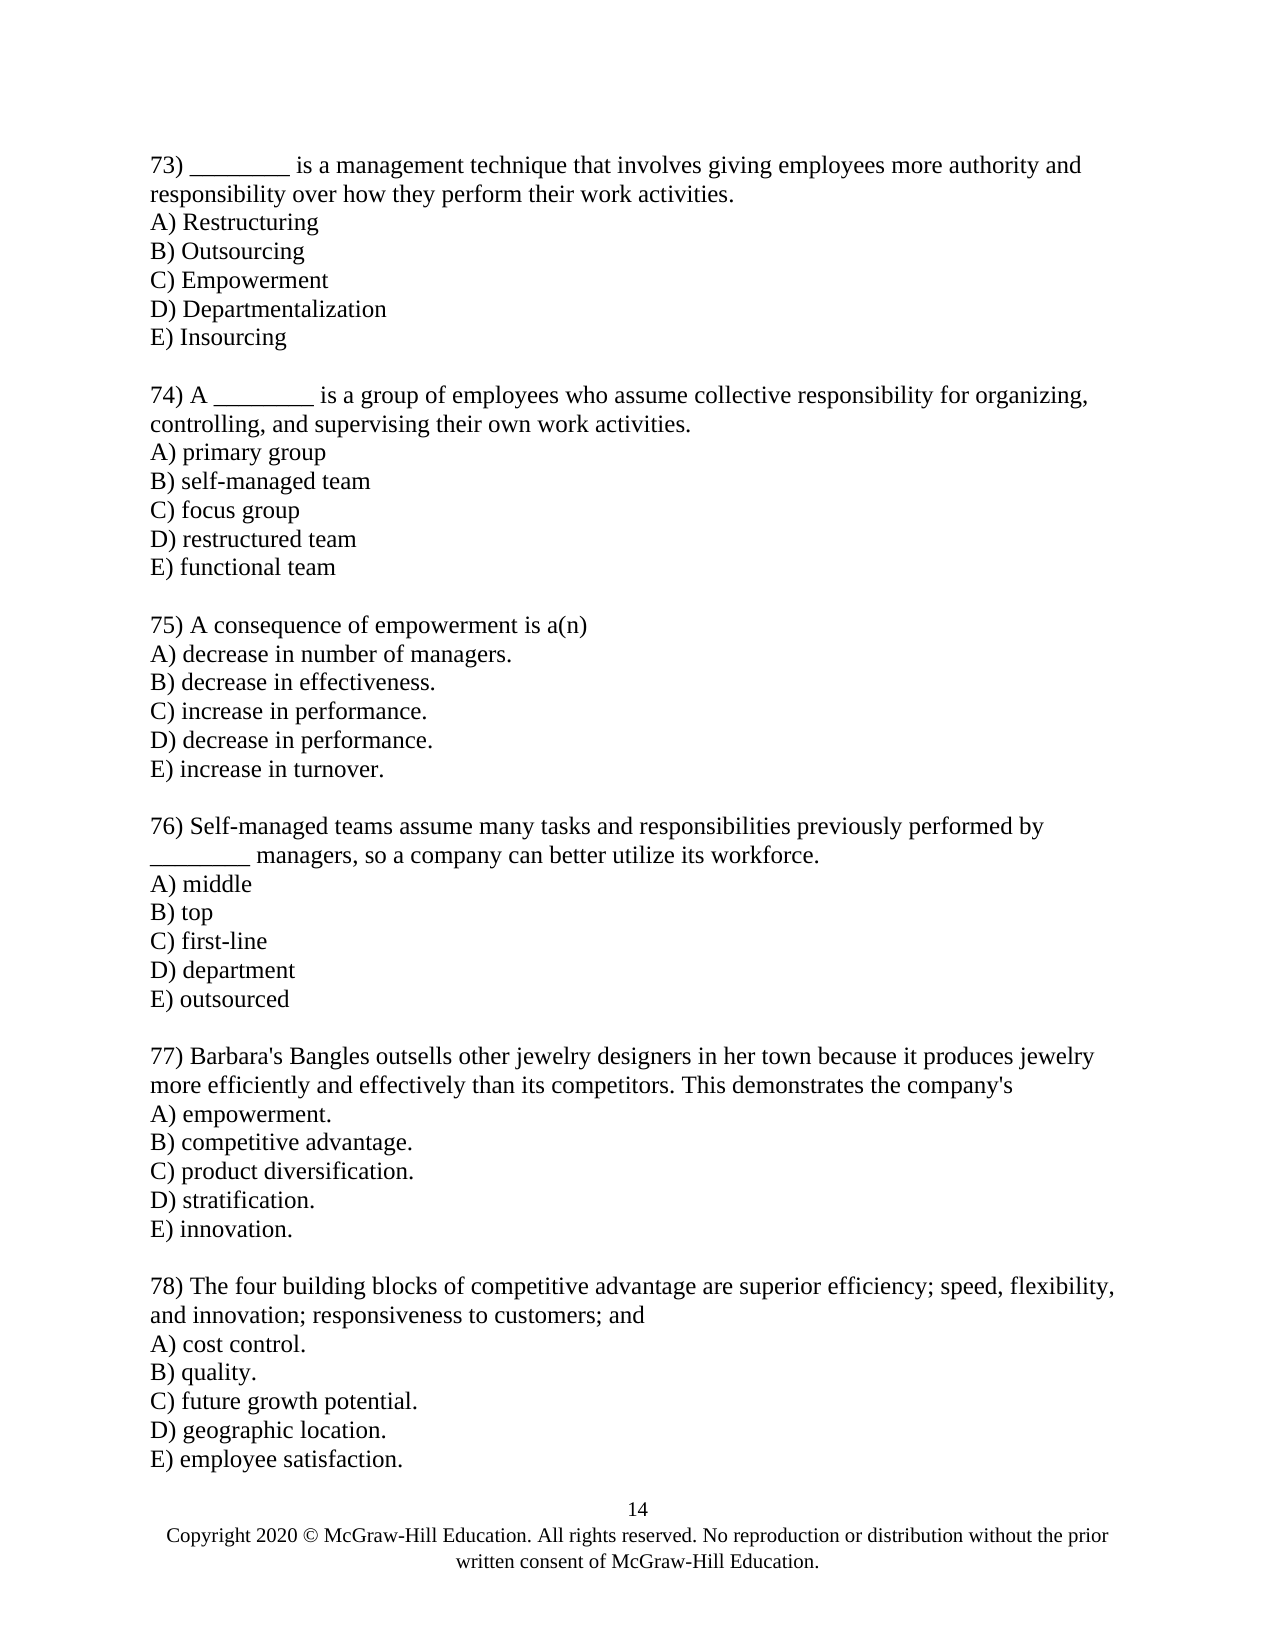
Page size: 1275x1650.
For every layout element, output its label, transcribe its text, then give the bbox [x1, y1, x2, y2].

text A) primary group [150, 437, 1125, 466]
text E) functional team [150, 552, 1125, 581]
text C) future growth potential. [150, 1386, 1125, 1415]
text C) product diversification. [150, 1156, 1125, 1185]
text B) Outsourcing [150, 236, 1125, 265]
text E) increase in turnover. [150, 754, 1125, 782]
text C) focus group [150, 495, 1125, 524]
text A) Restructuring [150, 207, 1125, 236]
text 73) ________ is a management technique that involves giving employees more authority and responsibility over how they perform their work activities. [150, 150, 1125, 207]
text B) quality. [150, 1357, 1125, 1386]
text E) Insourcing [150, 322, 1125, 351]
text 78) The four building blocks of competitive advantage are superior efficiency; speed, flexibility, and innovation; responsiveness to customers; and [150, 1271, 1125, 1329]
text 76) Self-managed teams assume many tasks and responsibilities previously performed by ________ managers, so a company can better utilize its workforce. [150, 811, 1125, 869]
text D) decrease in performance. [150, 725, 1125, 754]
text A) middle [150, 869, 1125, 897]
text B) top [150, 897, 1125, 926]
text E) innovation. [150, 1214, 1125, 1242]
text C) first-line [150, 926, 1125, 955]
text 75) A consequence of empowerment is a(n) [150, 610, 1125, 639]
text 77) Barbara's Bangles outsells other jewelry designers in her town because it produces jewelry more efficiently and effectively than its competitors. This demonstrates the company's [150, 1041, 1125, 1099]
text B) self-managed team [150, 466, 1125, 495]
text 74) A ________ is a group of employees who assume collective responsibility for organizing, controlling, and supervising their own work activities. [150, 380, 1125, 437]
text B) decrease in effectiveness. [150, 667, 1125, 696]
text E) employee satisfaction. [150, 1444, 1125, 1472]
text B) competitive advantage. [150, 1127, 1125, 1156]
text D) restructured team [150, 524, 1125, 552]
text A) decrease in number of managers. [150, 639, 1125, 667]
text A) cost control. [150, 1329, 1125, 1357]
text C) increase in performance. [150, 696, 1125, 725]
text D) Departmentalization [150, 294, 1125, 322]
text D) department [150, 955, 1125, 984]
text D) geographic location. [150, 1415, 1125, 1444]
text A) empowerment. [150, 1099, 1125, 1127]
text E) outsourced [150, 984, 1125, 1012]
text C) Empowerment [150, 265, 1125, 294]
text D) stratification. [150, 1185, 1125, 1214]
